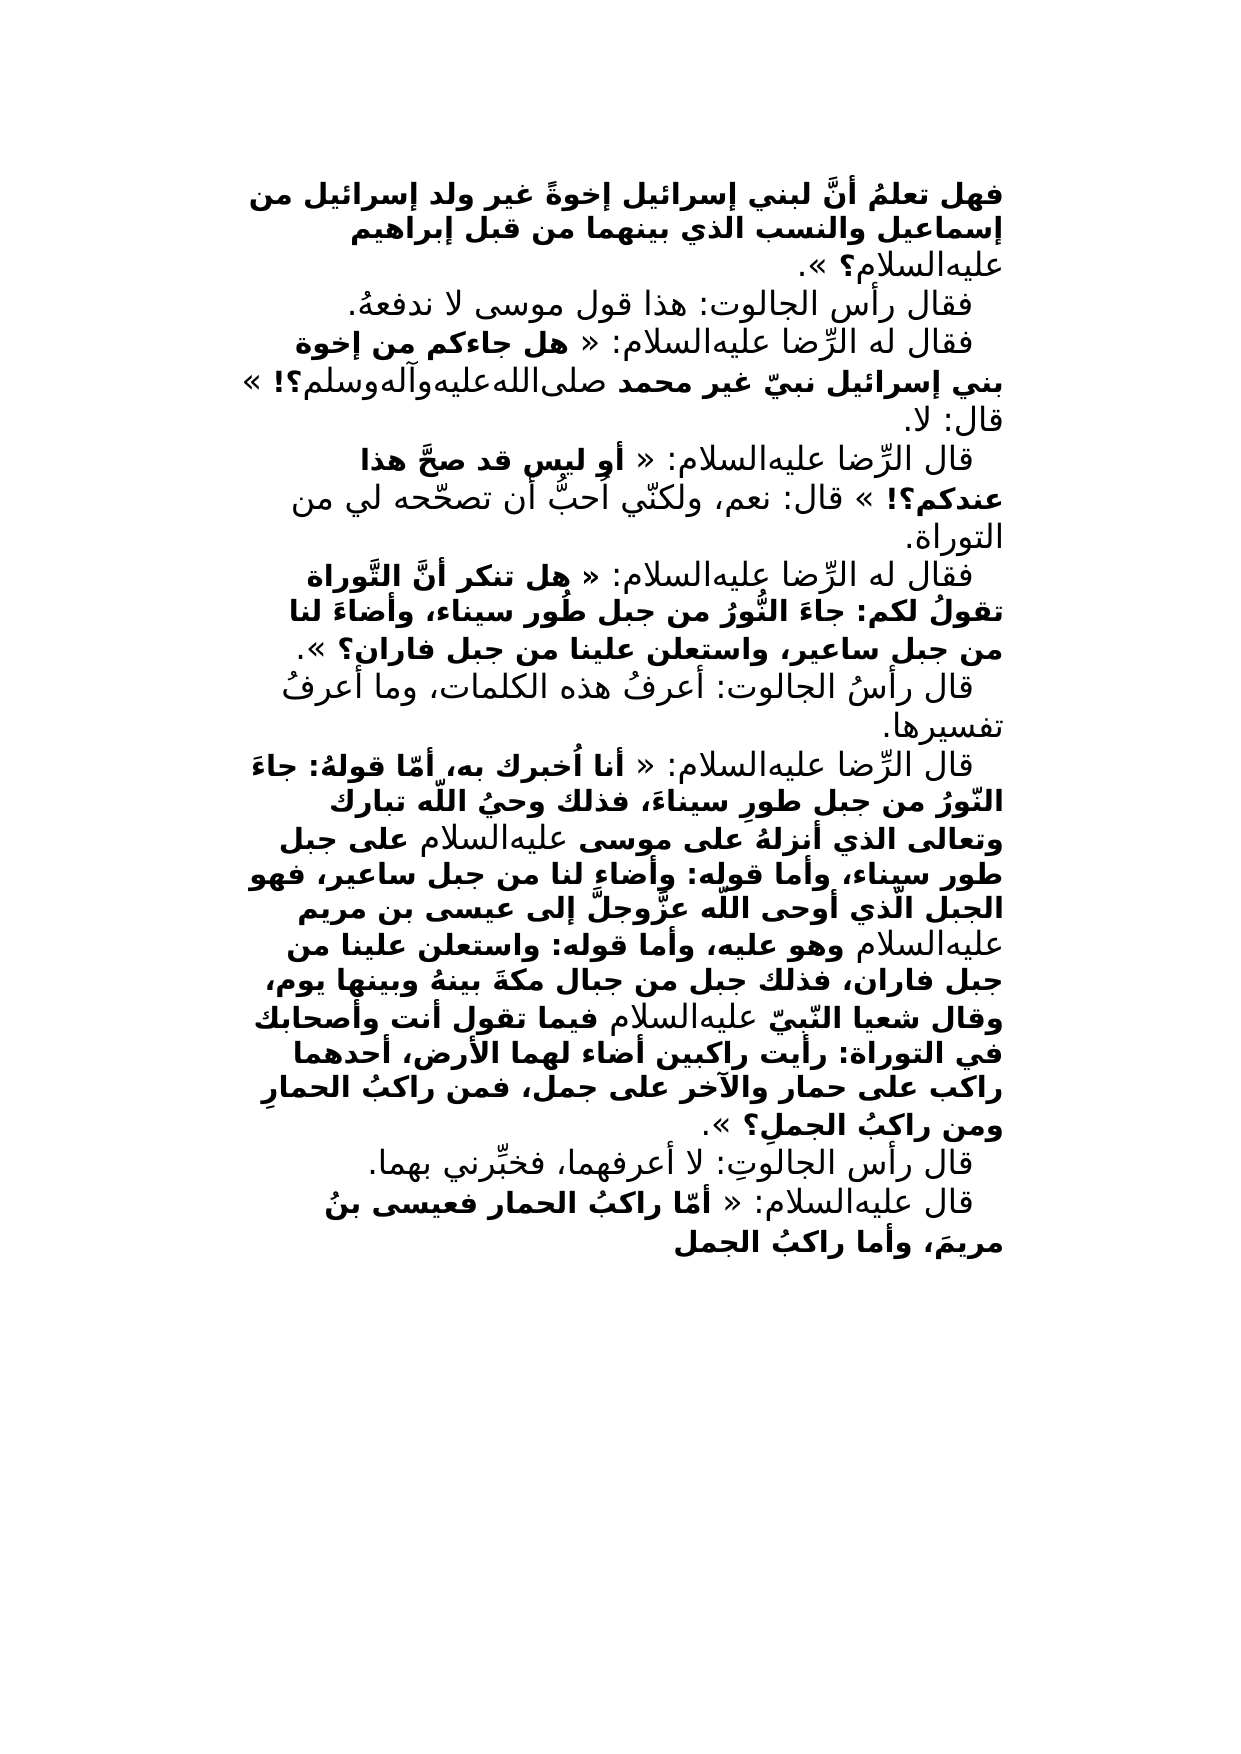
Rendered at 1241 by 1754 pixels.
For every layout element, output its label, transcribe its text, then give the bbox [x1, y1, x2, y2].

text قال الرِّضا عليه‌السلام: « أو ليس قد صحَّ هذا عندكم؟! » قال: نعم، ولكنّي اُحبُّ أن تصحّحه لي من التوراة. [236, 439, 1004, 556]
text قال الرِّضا عليه‌السلام: « أنا اُخبرك به، أمّا قولهُ: جاءَ النّورُ من جبل طورِ سيناءَ، فذلك وحيُ اللّه تبارك وتعالى الذي أنزلهُ على موسى عليه‌السلام على جبل طور سيناء، وأما قوله: وأضاء لنا من جبل ساعير، فهو الجبل الّذي أوحى اللّه عزَّوجلَّ إلى عيسى بن مريم عليه‌السلام وهو عليه، وأما قوله: واستعلن علينا من جبل فاران، فذلك جبل من جبال مكةَ بينهُ وبينها يوم، وقال شعيا النّبيّ عليه‌السلام فيما تقول أنت وأصحابك في التوراة: رأيت راكبين أضاء لهما الأرض، أحدهما راكب على حمار والآخر على جمل، فمن راكبُ الحمارِ ومن راكبُ الجملِ؟ ». [236, 745, 1004, 1143]
text قال عليه‌السلام: « أمّا راكبُ الحمار فعيسى بنُ مريمَ، وأما راكبُ الجمل [236, 1182, 1004, 1260]
text فقال له الرِّضا عليه‌السلام: « هل جاءكم من إخوة بني إسرائيل نبيّ غير محمد صلى‌الله‌عليه‌وآله‌وسلم؟! » قال: لا. [236, 323, 1004, 439]
text فقال له الرِّضا عليه‌السلام: « هل تنكر أنَّ التَّوراة تقولُ لكم: جاءَ النُّورُ من جبل طُور سيناء، وأضاءَ لنا من جبل ساعير، واستعلن علينا من جبل فاران؟ ». [236, 556, 1004, 668]
text قال رأسُ الجالوت: أعرفُ هذه الكلمات، وما أعرفُ تفسيرها. [236, 668, 1004, 745]
text قال رأس الجالوتِ: لا أعرفهما، فخبِّرني بهما. [236, 1143, 1004, 1182]
text فهل تعلمُ أنَّ لبني إسرائيل إخوةً غير ولد إسرائيل من إسماعيل والنسب الذي بينهما من قبل إبراهيم عليه‌السلام؟ ». [236, 177, 1004, 284]
text فقال رأس الجالوت: هذا قول موسى لا ندفعهُ. [236, 284, 1004, 323]
